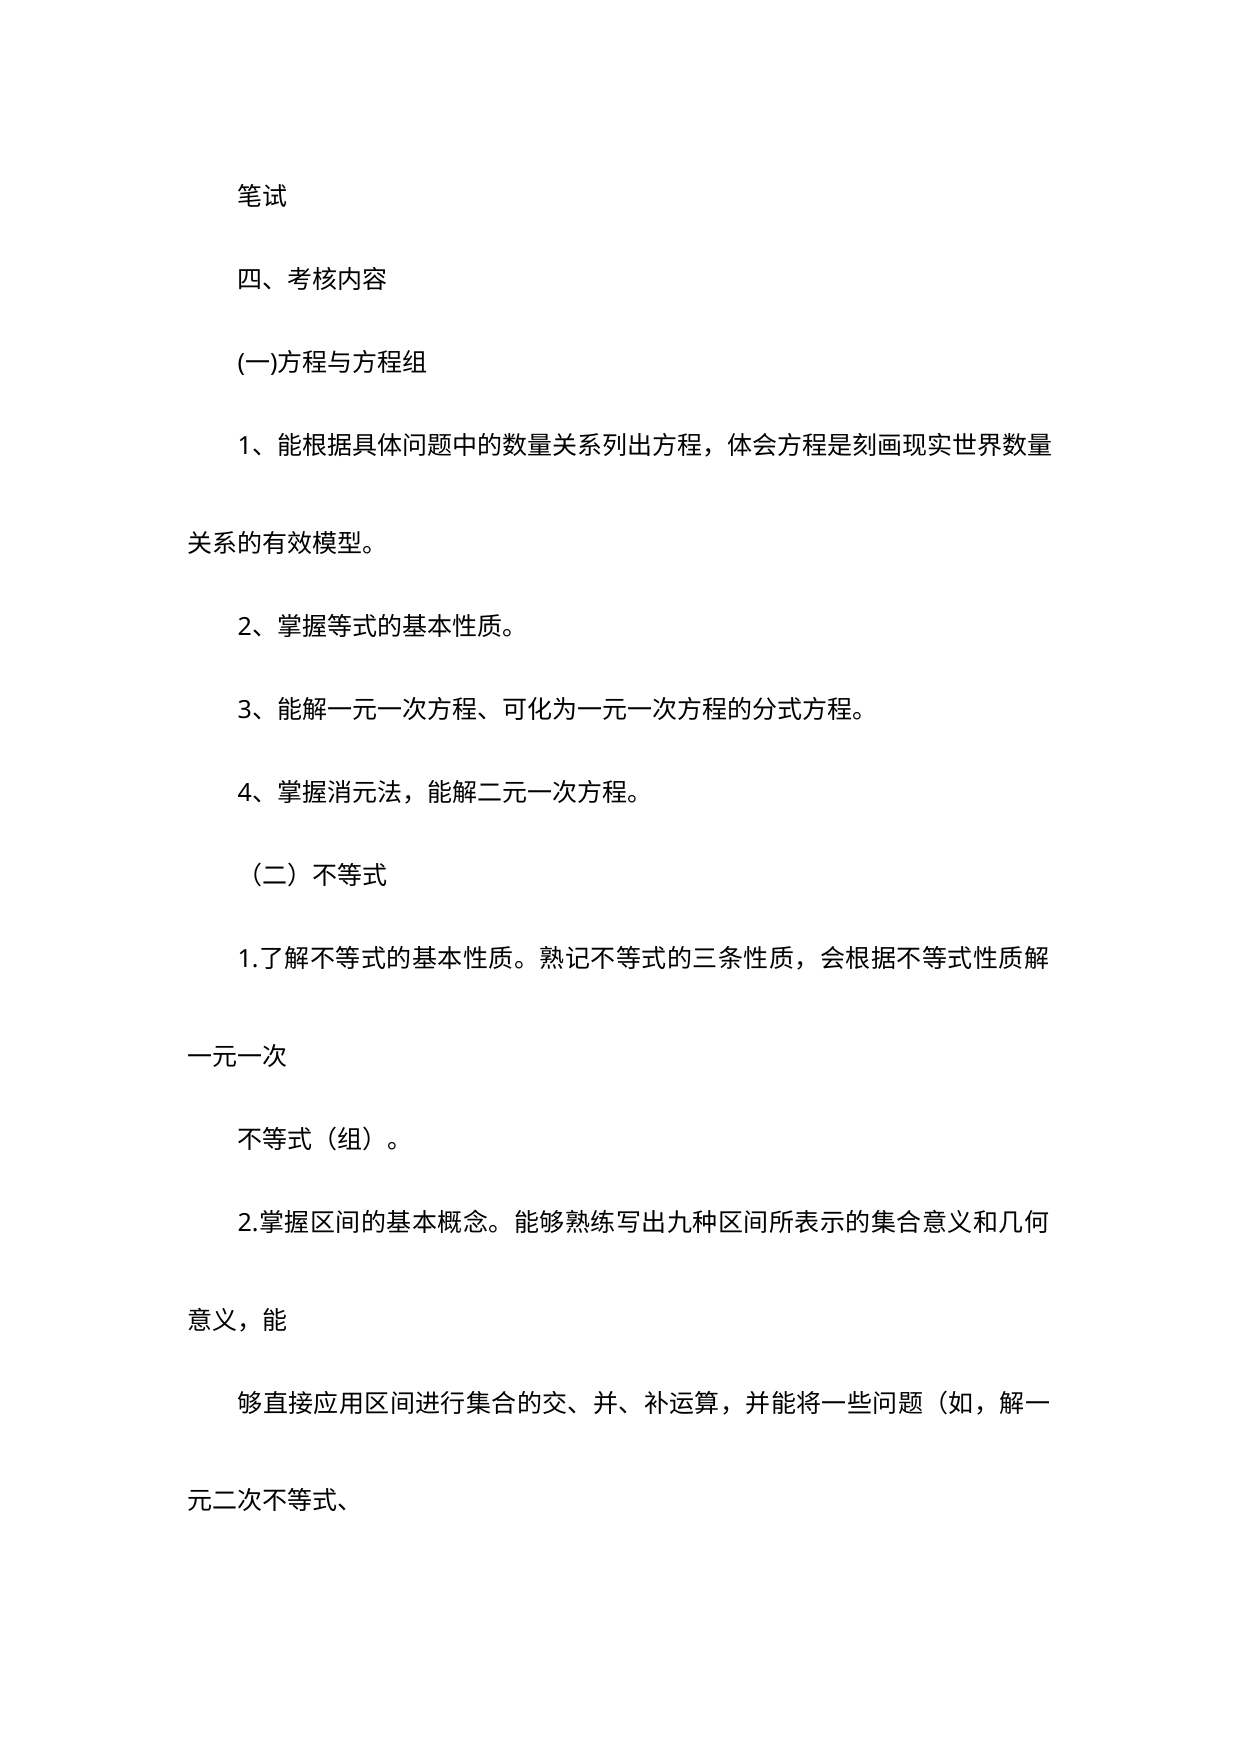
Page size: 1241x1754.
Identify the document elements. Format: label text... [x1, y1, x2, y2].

text 2.掌握区间的基本概念。能够熟练写出九种区间所表示的集合意义和几何意义，能 [187, 1188, 1053, 1351]
text (一)方程与方程组 [187, 328, 1053, 393]
text 笔试 [187, 162, 1053, 227]
text 3、能解一元一次方程、可化为一元一次方程的分式方程。 [187, 675, 1053, 740]
text 不等式（组）。 [187, 1105, 1053, 1170]
text 4、掌握消元法，能解二元一次方程。 [187, 758, 1053, 823]
text 1、能根据具体问题中的数量关系列出方程，体会方程是刻画现实世界数量关系的有效模型。 [187, 411, 1053, 574]
text 2、掌握等式的基本性质。 [187, 592, 1053, 657]
text 1.了解不等式的基本性质。熟记不等式的三条性质，会根据不等式性质解一元一次 [187, 924, 1053, 1087]
text （二）不等式 [187, 841, 1053, 906]
text 够直接应用区间进行集合的交、并、补运算，并能将一些问题（如，解一元二次不等式、 [187, 1369, 1053, 1531]
text 四、考核内容 [187, 245, 1053, 310]
